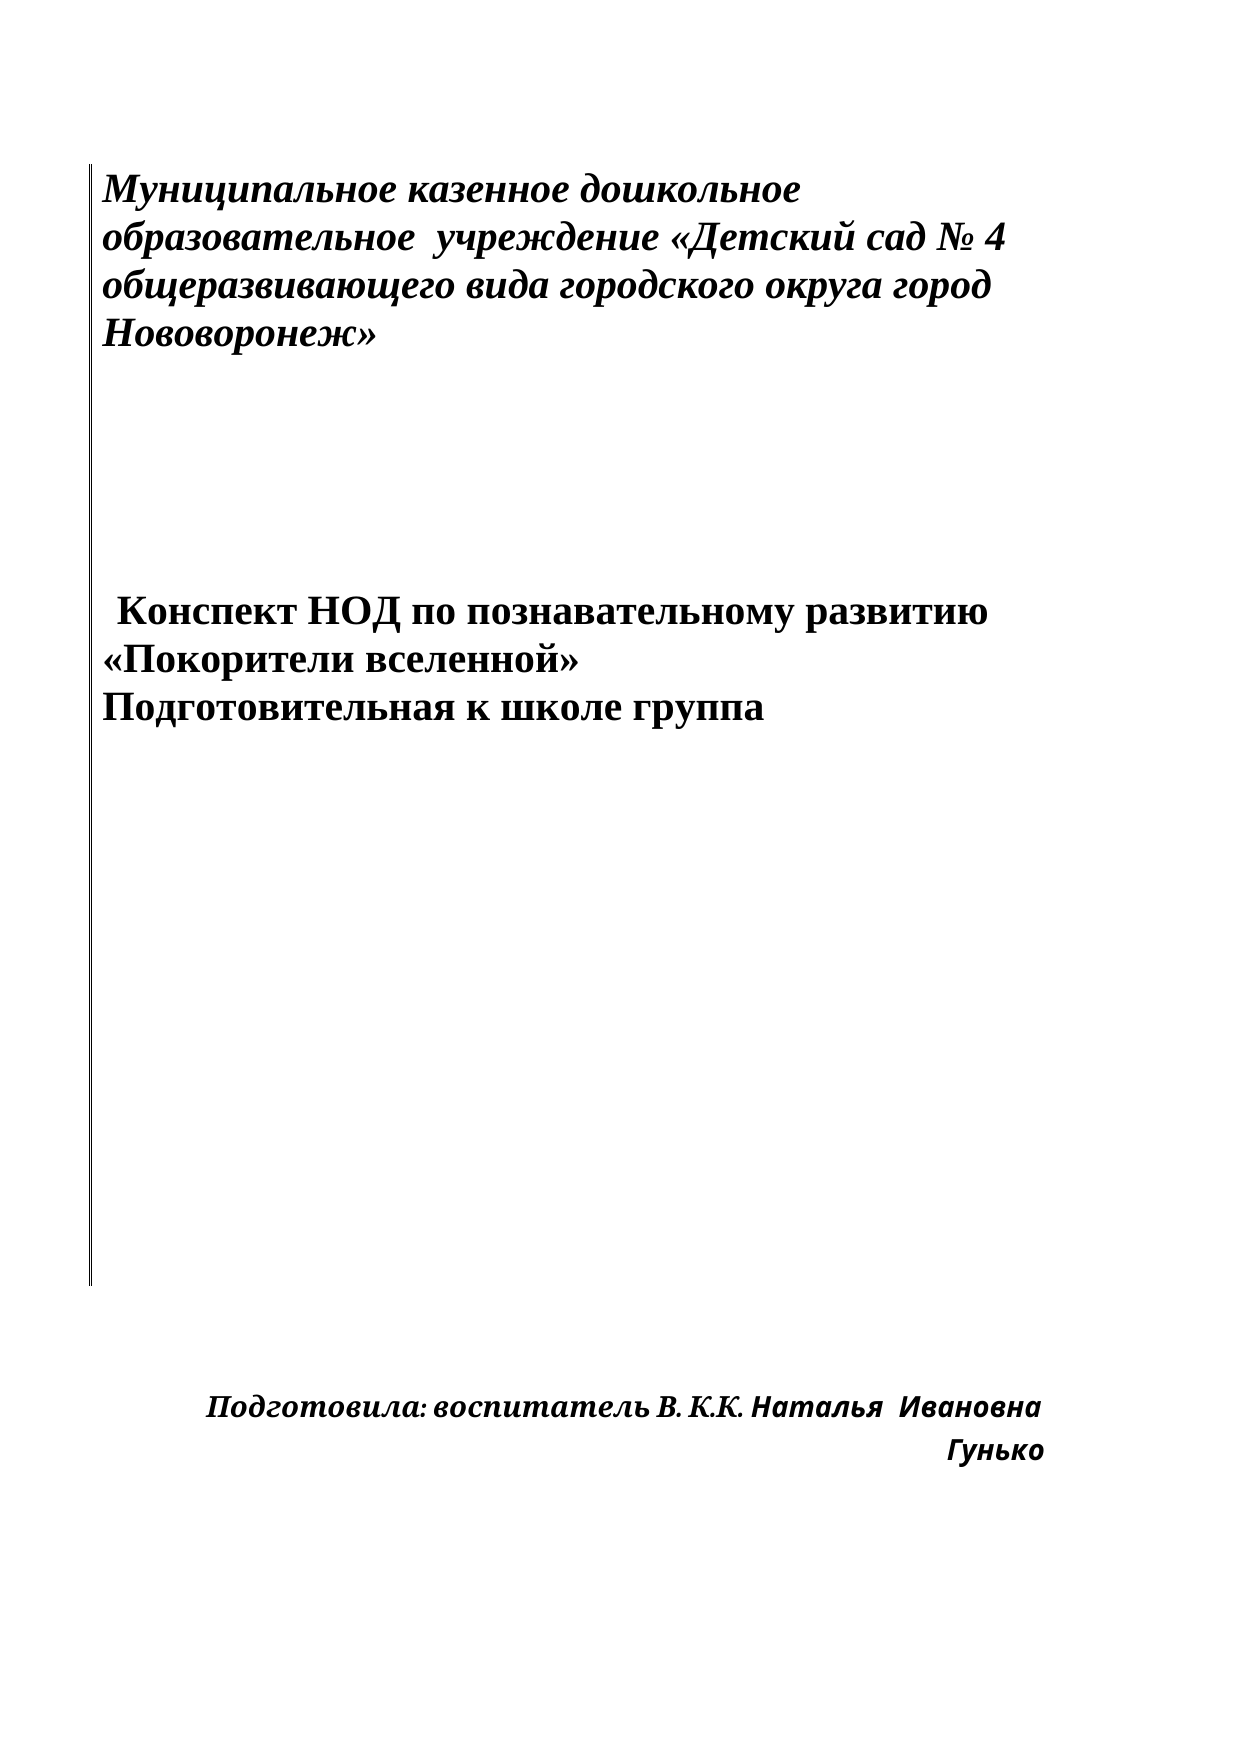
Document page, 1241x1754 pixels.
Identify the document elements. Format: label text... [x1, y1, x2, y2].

table_header Муниципальное казенное дошкольное образовательное учреждение «Детский сад № 4 общеразвивающего вида городского округа город Нововоронеж» Конспект НОД по познавательному развитию «Покорители вселенной» Подготовительная к школе группа [92, 164, 1072, 1286]
text Подготовила: воспитатель В. К.К. Наталья Ивановна Гунько [103, 1386, 1045, 1469]
